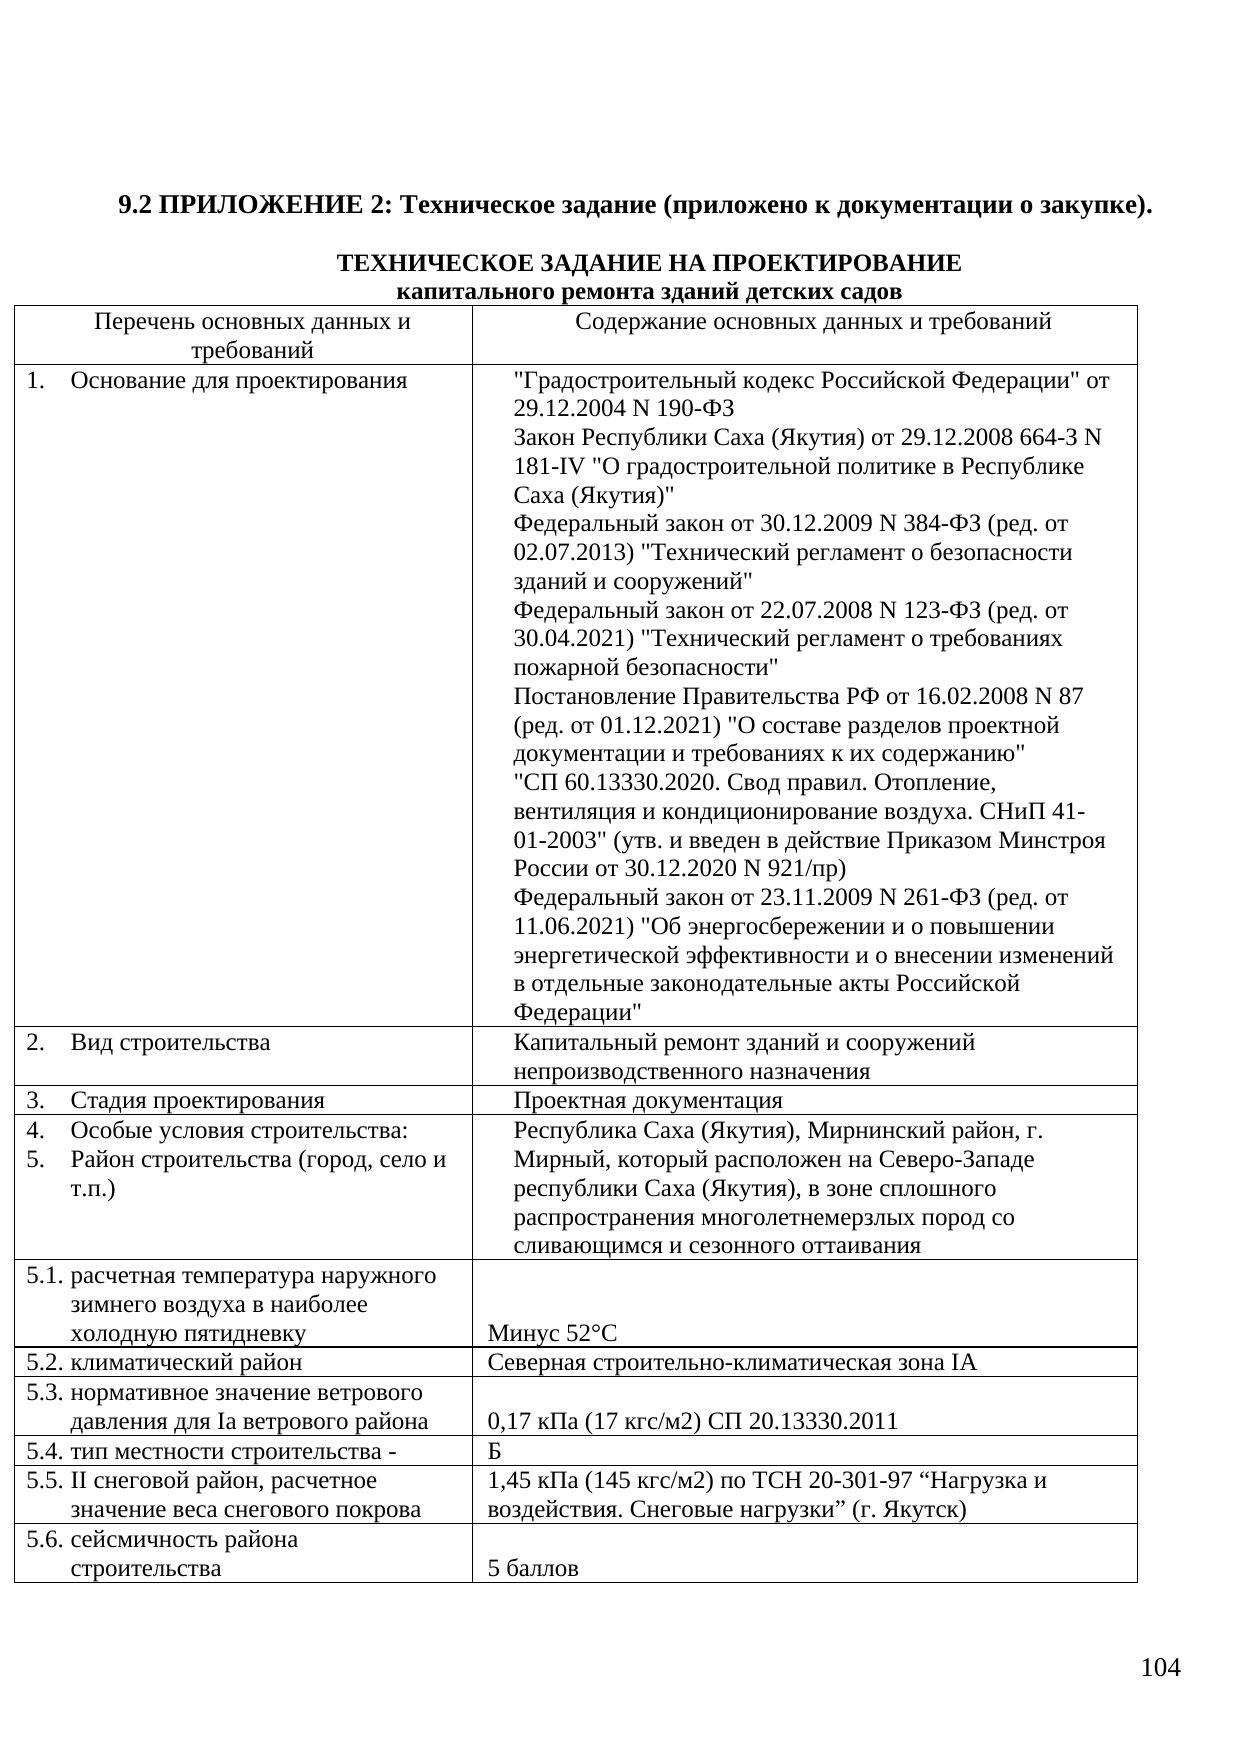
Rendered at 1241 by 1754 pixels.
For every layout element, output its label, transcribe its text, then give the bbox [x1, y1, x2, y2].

list 9.2 ПРИЛОЖЕНИЕ 2: Техническое задание (приложено к документации о закупке). [118, 188, 1181, 219]
table_cell климатический район [15, 1348, 472, 1376]
table_cell расчетная температура наружного зимнего воздуха в наиболее холодную пятидневку [15, 1260, 472, 1346]
table_cell Вид строительства [15, 1027, 472, 1084]
table_cell 5 баллов [473, 1524, 1137, 1582]
table_cell Особые условия строительства: Район строительства (город, село и т.п.) [15, 1115, 472, 1259]
text капитального ремонта зданий детских садов [118, 276, 1181, 305]
table_cell Северная строительно-климатическая зона IА [473, 1348, 1137, 1376]
table_cell 0,17 кПа (17 кгс/м2) СП 20.13330.2011 [473, 1377, 1137, 1435]
text ТЕХНИЧЕСКОЕ ЗАДАНИЕ НА ПРОЕКТИРОВАНИЕ [118, 248, 1181, 276]
table_cell II снеговой район, расчетное значение веса снегового покрова [15, 1466, 472, 1523]
table_cell тип местности строительства - [15, 1436, 472, 1464]
table_cell Проектная документация [473, 1086, 1137, 1114]
table_cell 1,45 кПа (145 кгс/м2) по ТСН 20-301-97 “Нагрузка и воздействия. Снеговые нагрузки” (г. Якутск) [473, 1466, 1137, 1523]
table_cell нормативное значение ветрового давления для Iа ветрового района [15, 1377, 472, 1435]
table_header Содержание основных данных и требований [473, 306, 1137, 364]
table_cell сейсмичность района строительства [15, 1524, 472, 1582]
table_cell Капитальный ремонт зданий и сооружений непроизводственного назначения [473, 1027, 1137, 1084]
table_cell Б [473, 1436, 1137, 1464]
table_cell "Градостроительный кодекс Российской Федерации" от 29.12.2004 N 190-ФЗ Закон Республики Саха (Якутия) от 29.12.2008 664-З N 181-IV "О градостроительной политике в Республике Саха (Якутия)" Федеральный закон от 30.12.2009 N 384-ФЗ (ред. от 02.07.2013) "Технический регламент о безопасности зданий и сооружений" Федеральный закон от 22.07.2008 N 123-ФЗ (ред. от 30.04.2021) "Технический регламент о требованиях пожарной безопасности" Постановление Правительства РФ от 16.02.2008 N 87 (ред. от 01.12.2021) "О составе разделов проектной документации и требованиях к их содержанию" "СП 60.13330.2020. Свод правил. Отопление, вентиляция и кондиционирование воздуха. СНиП 41-01-2003" (утв. и введен в действие Приказом Минстроя России от 30.12.2020 N 921/пр) Федеральный закон от 23.11.2009 N 261-ФЗ (ред. от 11.06.2021) "Об энергосбережении и о повышении энергетической эффективности и о внесении изменений в отдельные законодательные акты Российской Федерации" [473, 365, 1137, 1026]
table_cell Основание для проектирования [15, 365, 472, 1026]
table_cell Республика Саха (Якутия), Мирнинский район, г. Мирный, который расположен на Северо-Западе республики Саха (Якутия), в зоне сплошного распространения многолетнемерзлых пород со сливающимся и сезонного оттаивания [473, 1115, 1137, 1259]
table_header Перечень основных данных и требований [15, 306, 472, 364]
table_cell Стадия проектирования [15, 1086, 472, 1114]
table_cell Минус 52°С [473, 1260, 1137, 1346]
